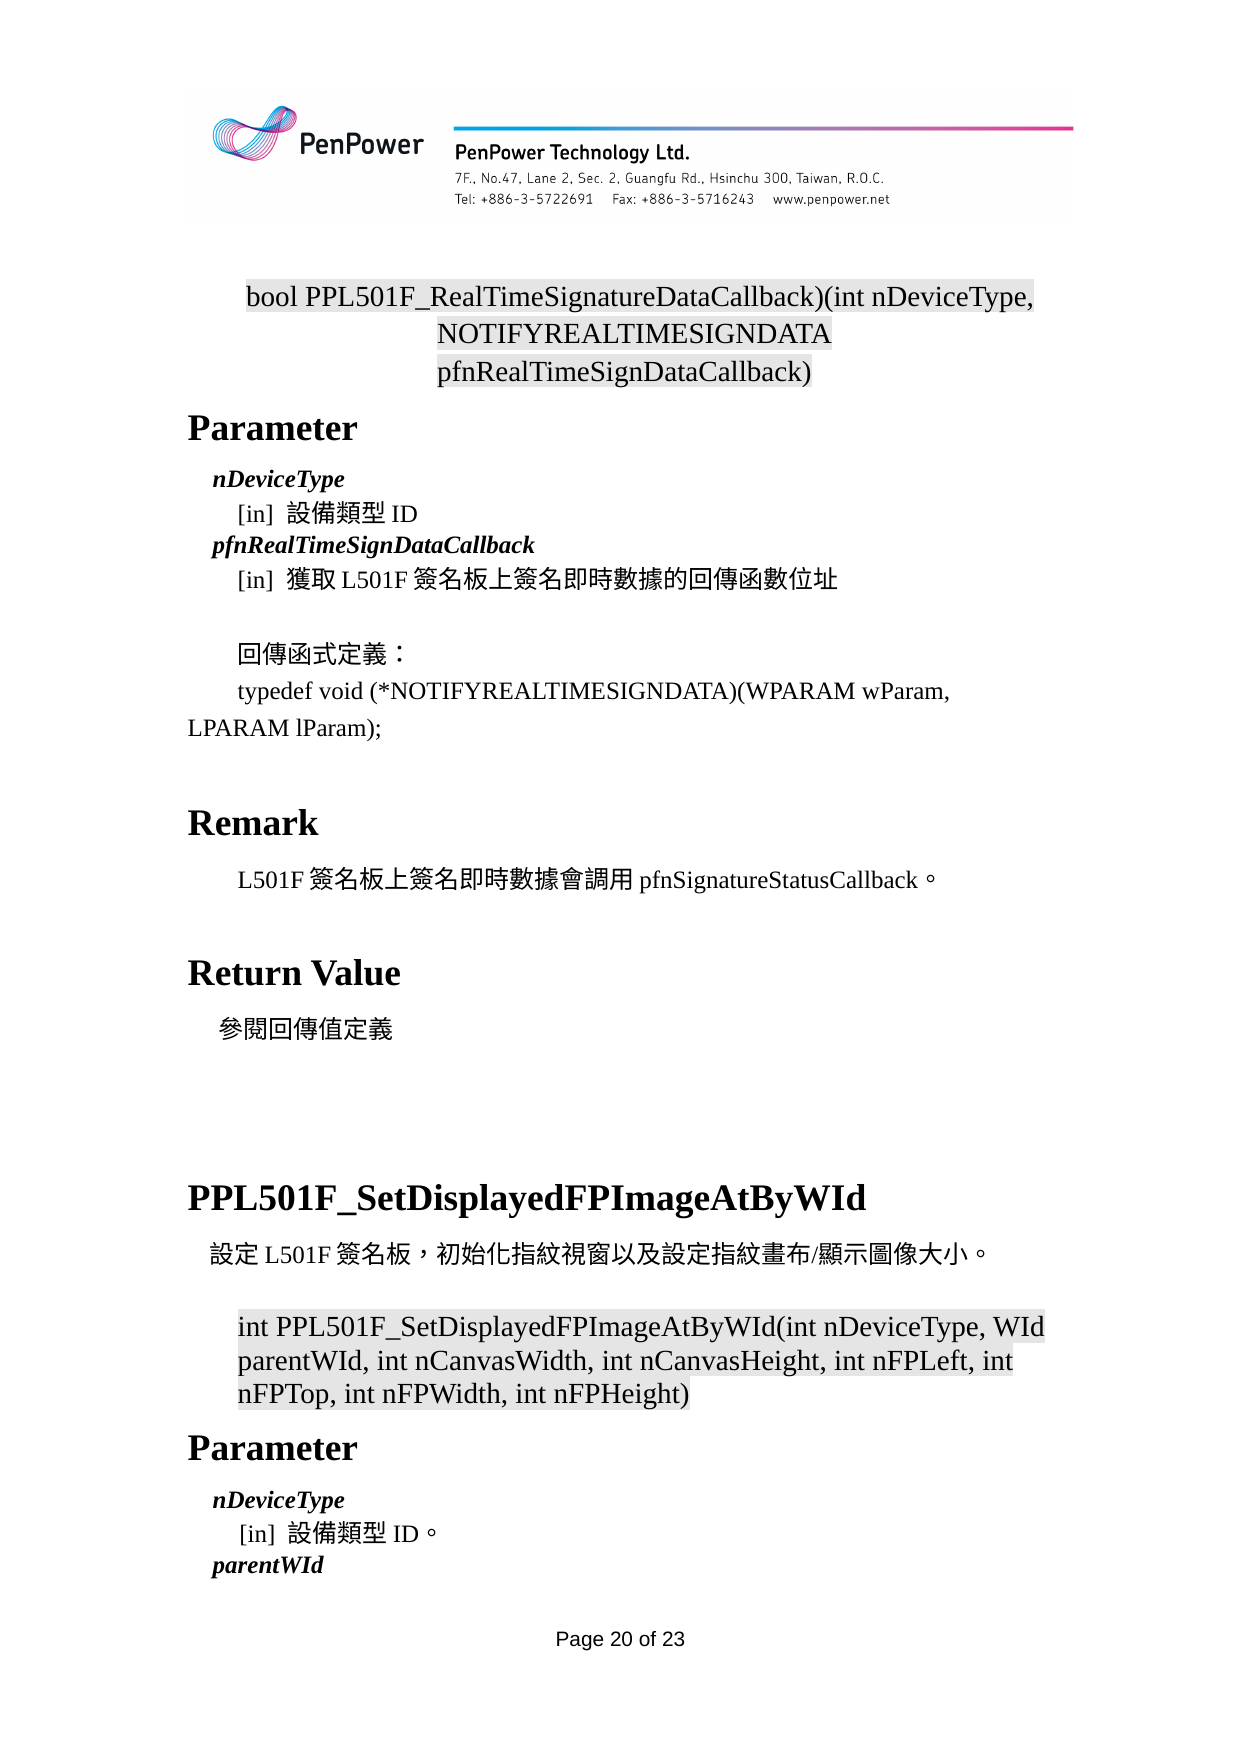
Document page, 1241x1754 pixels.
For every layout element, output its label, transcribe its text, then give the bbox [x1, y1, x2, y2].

text PPL501F_SetDisplayedFPImageAtByWId [187, 1159, 1053, 1234]
text pfnRealTimeSignDataCallback [187, 530, 1053, 559]
text int PPL501F_SetDisplayedFPImageAtByWId(int nDeviceType, WId parentWId, int nCanvasWidth, int nCanvasHeight, int nFPLeft, int nFPTop, int nFPWidth, int nFPHeight) [690, 1309, 1053, 1410]
text 參閱回傳值定義 [187, 1009, 1053, 1047]
picture [187, 88, 1074, 225]
text NOTIFYREALTIMESIGNDATA pfnRealTimeSignDataCallback) [437, 314, 1053, 389]
text nDeviceType [187, 1485, 1053, 1513]
text L501F簽名板上簽名即時數據會調用pfnSignatureStatusCallback。 [187, 859, 1053, 897]
text [in] 設備類型ID [187, 493, 1053, 530]
text parentWId [187, 1550, 1053, 1578]
text Remark [187, 784, 1053, 859]
text [in] 獲取L501F簽名板上簽名即時數據的回傳函數位址 [187, 559, 1053, 597]
text bool PPL501F_RealTimeSignatureDataCallback)(int nDeviceType, [187, 277, 1053, 314]
text Parameter [187, 389, 1053, 464]
text nDeviceType [187, 464, 1053, 493]
text Parameter [187, 1410, 1053, 1485]
text [in] 設備類型ID。 [187, 1513, 1053, 1550]
text 回傳函式定義： [187, 634, 1053, 672]
text Return Value [187, 934, 1053, 1009]
text 設定L501F簽名板，初始化指紋視窗以及設定指紋畫布/顯示圖像大小。 [187, 1234, 1053, 1272]
text typedef void (*NOTIFYREALTIMESIGNDATA)(WPARAM wParam, LPARAM lParam); [187, 672, 1053, 747]
